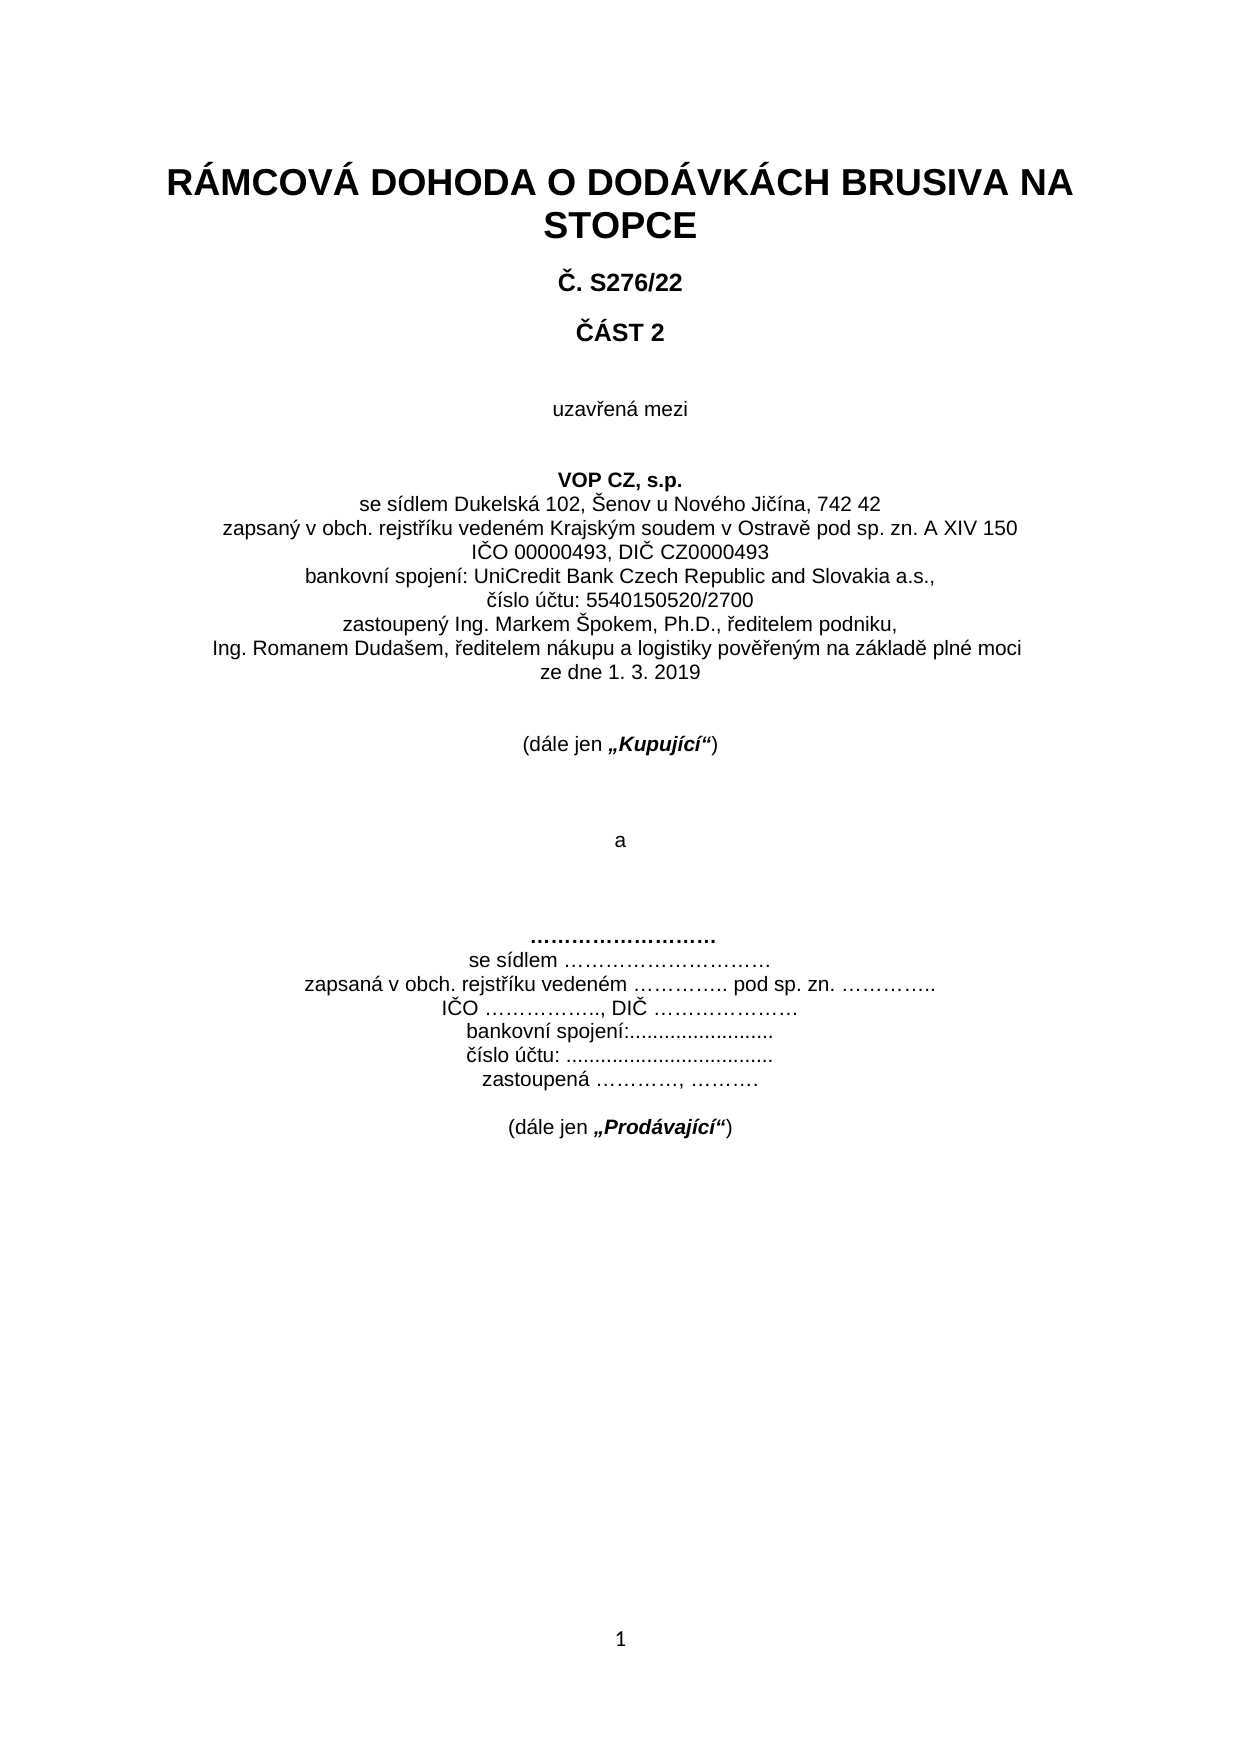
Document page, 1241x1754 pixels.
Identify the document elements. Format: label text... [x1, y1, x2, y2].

text bankovní spojení: UniCredit Bank Czech Republic and Slovakia a.s., [148, 564, 1093, 588]
text č. S276/22 [148, 259, 1093, 296]
text číslo účtu: 5540150520/2700 [148, 588, 1093, 612]
text IČO …………….., DIČ ………………… [148, 995, 1093, 1019]
text část 2 [148, 309, 1093, 346]
text zapsaný v obch. rejstříku vedeném Krajským soudem v Ostravě pod sp. zn. A XIV 150 [148, 516, 1093, 540]
text (dále jen „Kupující“) [148, 732, 1093, 756]
text bankovní spojení:......................... [148, 1019, 1093, 1043]
text IČO 00000493, DIČ CZ0000493 [148, 540, 1093, 564]
text zastoupený Ing. Markem Špokem, Ph.D., ředitelem podniku, [148, 612, 1093, 636]
text zastoupená …………, ………. [148, 1067, 1093, 1091]
text číslo účtu: .................................... [148, 1043, 1093, 1067]
text Ing. Romanem Dudašem, ředitelem nákupu a logistiky pověřeným na základě plné moci ze dne 1. 3. 2019 [148, 636, 1093, 684]
text VOP CZ, s.p. [148, 468, 1093, 492]
text uzavřená mezi [148, 396, 1093, 420]
text se sídlem Dukelská 102, Šenov u Nového Jičína, 742 42 [148, 492, 1093, 516]
text a [148, 828, 1093, 852]
text (dále jen „Prodávající“) [148, 1115, 1093, 1139]
text zapsaná v obch. rejstříku vedeném ………….. pod sp. zn. ………….. [148, 971, 1093, 995]
text se sídlem ………………………… [148, 947, 1093, 971]
text RÁMCOVÁ DOHODA o dodávkách brusiva na stopce [148, 160, 1093, 246]
text ……………………… [148, 923, 1093, 947]
